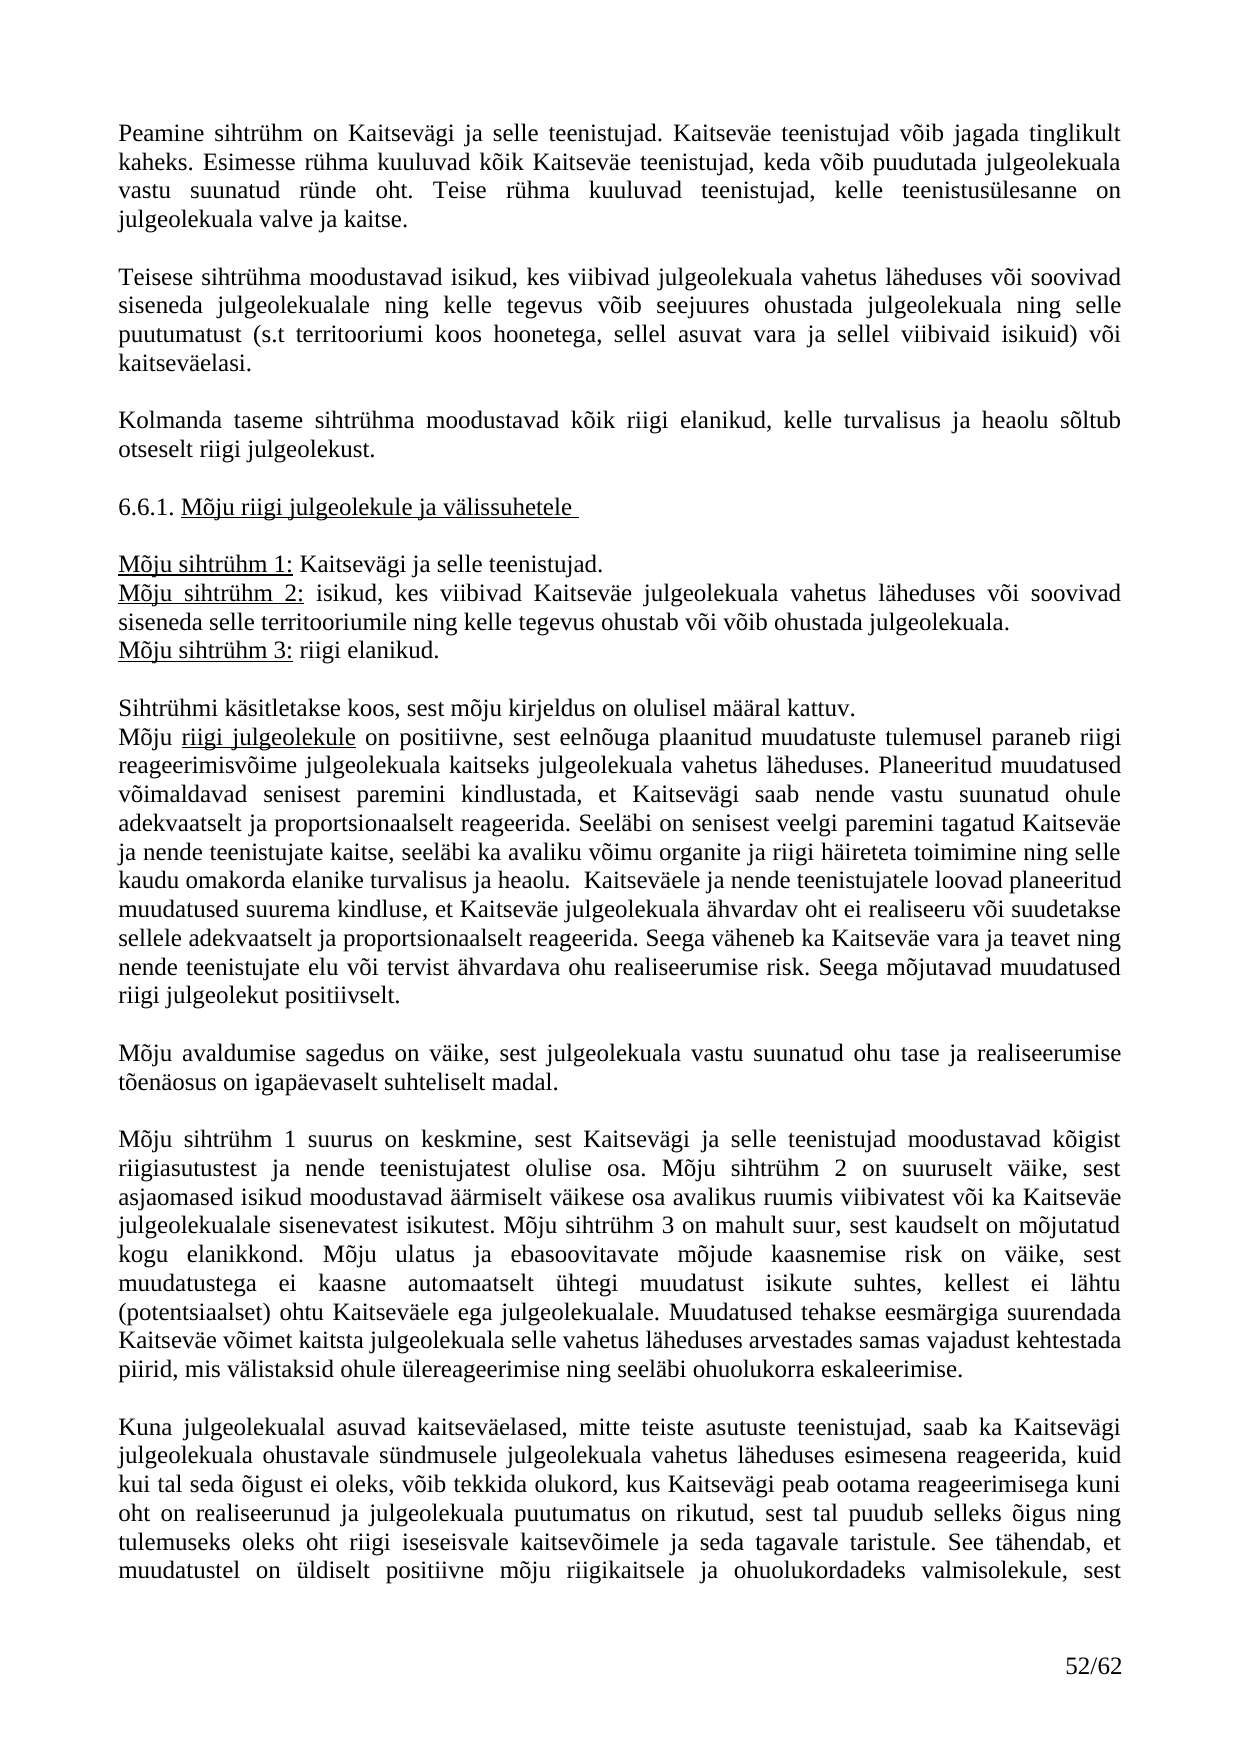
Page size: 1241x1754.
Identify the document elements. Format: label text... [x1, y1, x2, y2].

text Mõju sihtrühm 1 suurus on keskmine, sest Kaitsevägi ja selle teenistujad moodustavad kõigist riigiasutustest ja nende teenistujatest olulise osa. Mõju sihtrühm 2 on suuruselt väike, sest asjaomased isikud moodustavad äärmiselt väikese osa avalikus ruumis viibivatest või ka Kaitseväe julgeolekualale sisenevatest isikutest. Mõju sihtrühm 3 on mahult suur, sest kaudselt on mõjutatud kogu elanikkond. Mõju ulatus ja ebasoovitavate mõjude kaasnemise risk on väike, sest muudatustega ei kaasne automaatselt ühtegi muudatust isikute suhtes, kellest ei lähtu (potentsiaalset) ohtu Kaitseväele ega julgeolekualale. Muudatused tehakse eesmärgiga suurendada Kaitseväe võimet kaitsta julgeolekuala selle vahetus läheduses arvestades samas vajadust kehtestada piirid, mis välistaksid ohule ülereageerimise ning seeläbi ohuolukorra eskaleerimise. [118, 1124, 1122, 1383]
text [118, 1412, 1122, 1584]
text Kolmanda taseme sihtrühma moodustavad kõik riigi elanikud, kelle turvalisus ja heaolu sõltub otseselt riigi julgeolekust. [118, 406, 1122, 463]
text Mõju sihtrühm 1: Kaitsevägi ja selle teenistujad. [118, 549, 1122, 578]
text Mõju sihtrühm 3: riigi elanikud. [118, 636, 1122, 664]
text Teisese sihtrühma moodustavad isikud, kes viibivad julgeolekuala vahetus läheduses või soovivad siseneda julgeolekualale ning kelle tegevus võib seejuures ohustada julgeolekuala ning selle puutumatust (s.t territooriumi koos hoonetega, sellel asuvat vara ja sellel viibivaid isikuid) või kaitseväelasi. [118, 262, 1122, 377]
text Mõju avaldumise sagedus on väike, sest julgeolekuala vastu suunatud ohu tase ja realiseerumise tõenäosus on igapäevaselt suhteliselt madal. [118, 1038, 1122, 1096]
text Sihtrühmi käsitletakse koos, sest mõju kirjeldus on olulisel määral kattuv. [118, 693, 1122, 722]
text Mõju sihtrühm 2: isikud, kes viibivad Kaitseväe julgeolekuala vahetus läheduses või soovivad siseneda selle territooriumile ning kelle tegevus ohustab või võib ohustada julgeolekuala. [118, 578, 1122, 636]
text Mõju riigi julgeolekule on positiivne, sest eelnõuga plaanitud muudatuste tulemusel paraneb riigi reageerimisvõime julgeolekuala kaitseks julgeolekuala vahetus läheduses. Planeeritud muudatused võimaldavad senisest paremini kindlustada, et Kaitsevägi saab nende vastu suunatud ohule adekvaatselt ja proportsionaalselt reageerida. Seeläbi on senisest veelgi paremini tagatud Kaitseväe ja nende teenistujate kaitse, seeläbi ka avaliku võimu organite ja riigi häireteta toimimine ning selle kaudu omakorda elanike turvalisus ja heaolu. Kaitseväele ja nende teenistujatele loovad planeeritud muudatused suurema kindluse, et Kaitseväe julgeolekuala ähvardav oht ei realiseeru või suudetakse sellele adekvaatselt ja proportsionaalselt reageerida. Seega väheneb ka Kaitseväe vara ja teavet ning nende teenistujate elu või tervist ähvardava ohu realiseerumise risk. Seega mõjutavad muudatused riigi julgeolekut positiivselt. [118, 722, 1122, 1009]
text Peamine sihtrühm on Kaitsevägi ja selle teenistujad. Kaitseväe teenistujad võib jagada tinglikult kaheks. Esimesse rühma kuuluvad kõik Kaitseväe teenistujad, keda võib puudutada julgeolekuala vastu suunatud ründe oht. Teise rühma kuuluvad teenistujad, kelle teenistusülesanne on julgeolekuala valve ja kaitse. [118, 118, 1122, 233]
subtitle Mõju riigi julgeolekule ja välissuhetele [118, 492, 1122, 521]
